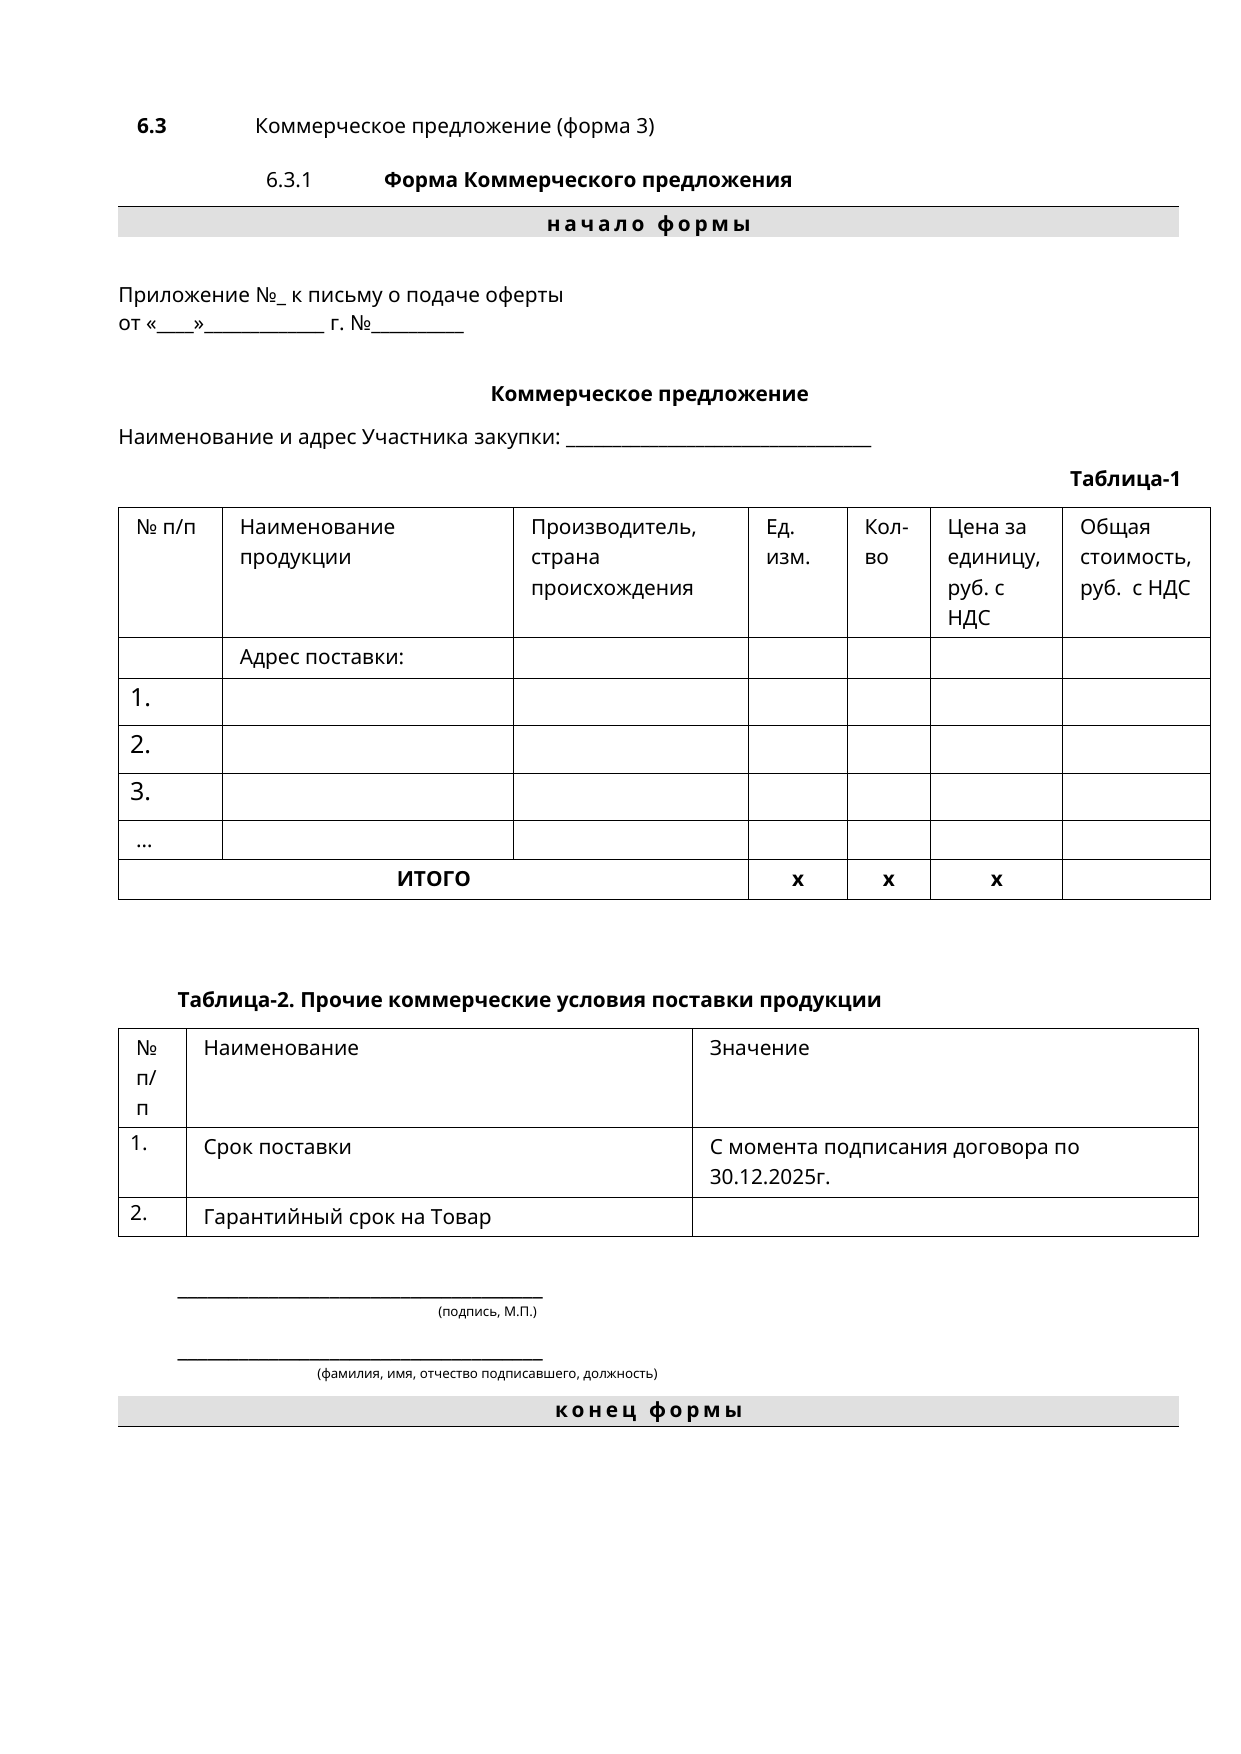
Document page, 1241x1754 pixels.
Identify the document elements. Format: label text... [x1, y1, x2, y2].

table_header Производитель, страна происхождения [514, 508, 748, 637]
table_cell [223, 726, 513, 772]
table_cell [848, 821, 930, 859]
table_cell х [749, 860, 847, 898]
table_header № п/п [119, 1029, 186, 1127]
table_cell [749, 774, 847, 819]
table_cell [514, 774, 748, 819]
table_cell [119, 1128, 186, 1197]
table_cell [749, 726, 847, 772]
table_cell [749, 638, 847, 678]
text Приложение №_ к письму о подаче оферты от «____»_____________ г. №__________ [118, 280, 1181, 337]
table_cell [1063, 821, 1210, 859]
table_cell х [848, 860, 930, 898]
table_cell [119, 679, 222, 725]
table_cell [749, 821, 847, 859]
table_cell Срок поставки [187, 1128, 692, 1197]
table_cell [931, 679, 1062, 725]
table_cell [119, 726, 222, 772]
table_cell х [931, 860, 1062, 898]
table_cell [848, 679, 930, 725]
table_cell [514, 679, 748, 725]
text Таблица-1 [118, 464, 1181, 493]
table_cell [119, 638, 222, 678]
text конец формы [118, 1396, 1179, 1426]
table_cell [514, 726, 748, 772]
text Наименование и адрес Участника закупки: _________________________________ [118, 422, 1181, 450]
table_cell С момента подписания договора по 30.12.2025г. [693, 1128, 1198, 1197]
table_header Кол-во [848, 508, 930, 637]
table_cell [848, 638, 930, 678]
table_cell Адрес поставки: [223, 638, 513, 678]
list Форма Коммерческого предложения [266, 165, 1181, 193]
table_cell [749, 679, 847, 725]
table_header Значение [693, 1029, 1198, 1127]
table_cell [931, 821, 1062, 859]
subtitle Коммерческое предложение (форма 3) [137, 111, 1181, 140]
table_header Наименование [187, 1029, 692, 1127]
table_cell [1063, 774, 1210, 819]
table_cell [931, 638, 1062, 678]
text (фамилия, имя, отчество подписавшего, должность) [118, 1364, 797, 1396]
table_header Общая стоимость, руб. с НДС [1063, 508, 1210, 637]
table_cell ИТОГО [119, 860, 748, 898]
table_cell [119, 774, 222, 819]
table_cell Гарантийный срок на Товар [187, 1198, 692, 1236]
text ____________________________________ [118, 1333, 1181, 1364]
table_cell [848, 726, 930, 772]
table_cell [223, 821, 513, 859]
table_cell [693, 1198, 1198, 1236]
table_cell [1063, 726, 1210, 772]
table_cell [1063, 679, 1210, 725]
text ____________________________________ [118, 1271, 1181, 1302]
table_cell [514, 821, 748, 859]
text начало формы [118, 207, 1179, 237]
table_header Наименование продукции [223, 508, 513, 637]
text Коммерческое предложение [118, 379, 1181, 408]
text (подпись, М.П.) [118, 1302, 797, 1333]
table_cell [223, 774, 513, 819]
table_cell … [119, 821, 222, 859]
table_header № п/п [119, 508, 222, 637]
table_cell [1063, 638, 1210, 678]
table_cell [848, 774, 930, 819]
table_header Цена за единицу, руб. с НДС [931, 508, 1062, 637]
text Таблица-2. Прочие коммерческие условия поставки продукции [118, 985, 1181, 1013]
table_header Ед. изм. [749, 508, 847, 637]
table_cell [931, 774, 1062, 819]
table_cell [514, 638, 748, 678]
table_cell [1063, 860, 1210, 898]
table_cell [931, 726, 1062, 772]
table_cell [119, 1198, 186, 1236]
table_cell [223, 679, 513, 725]
